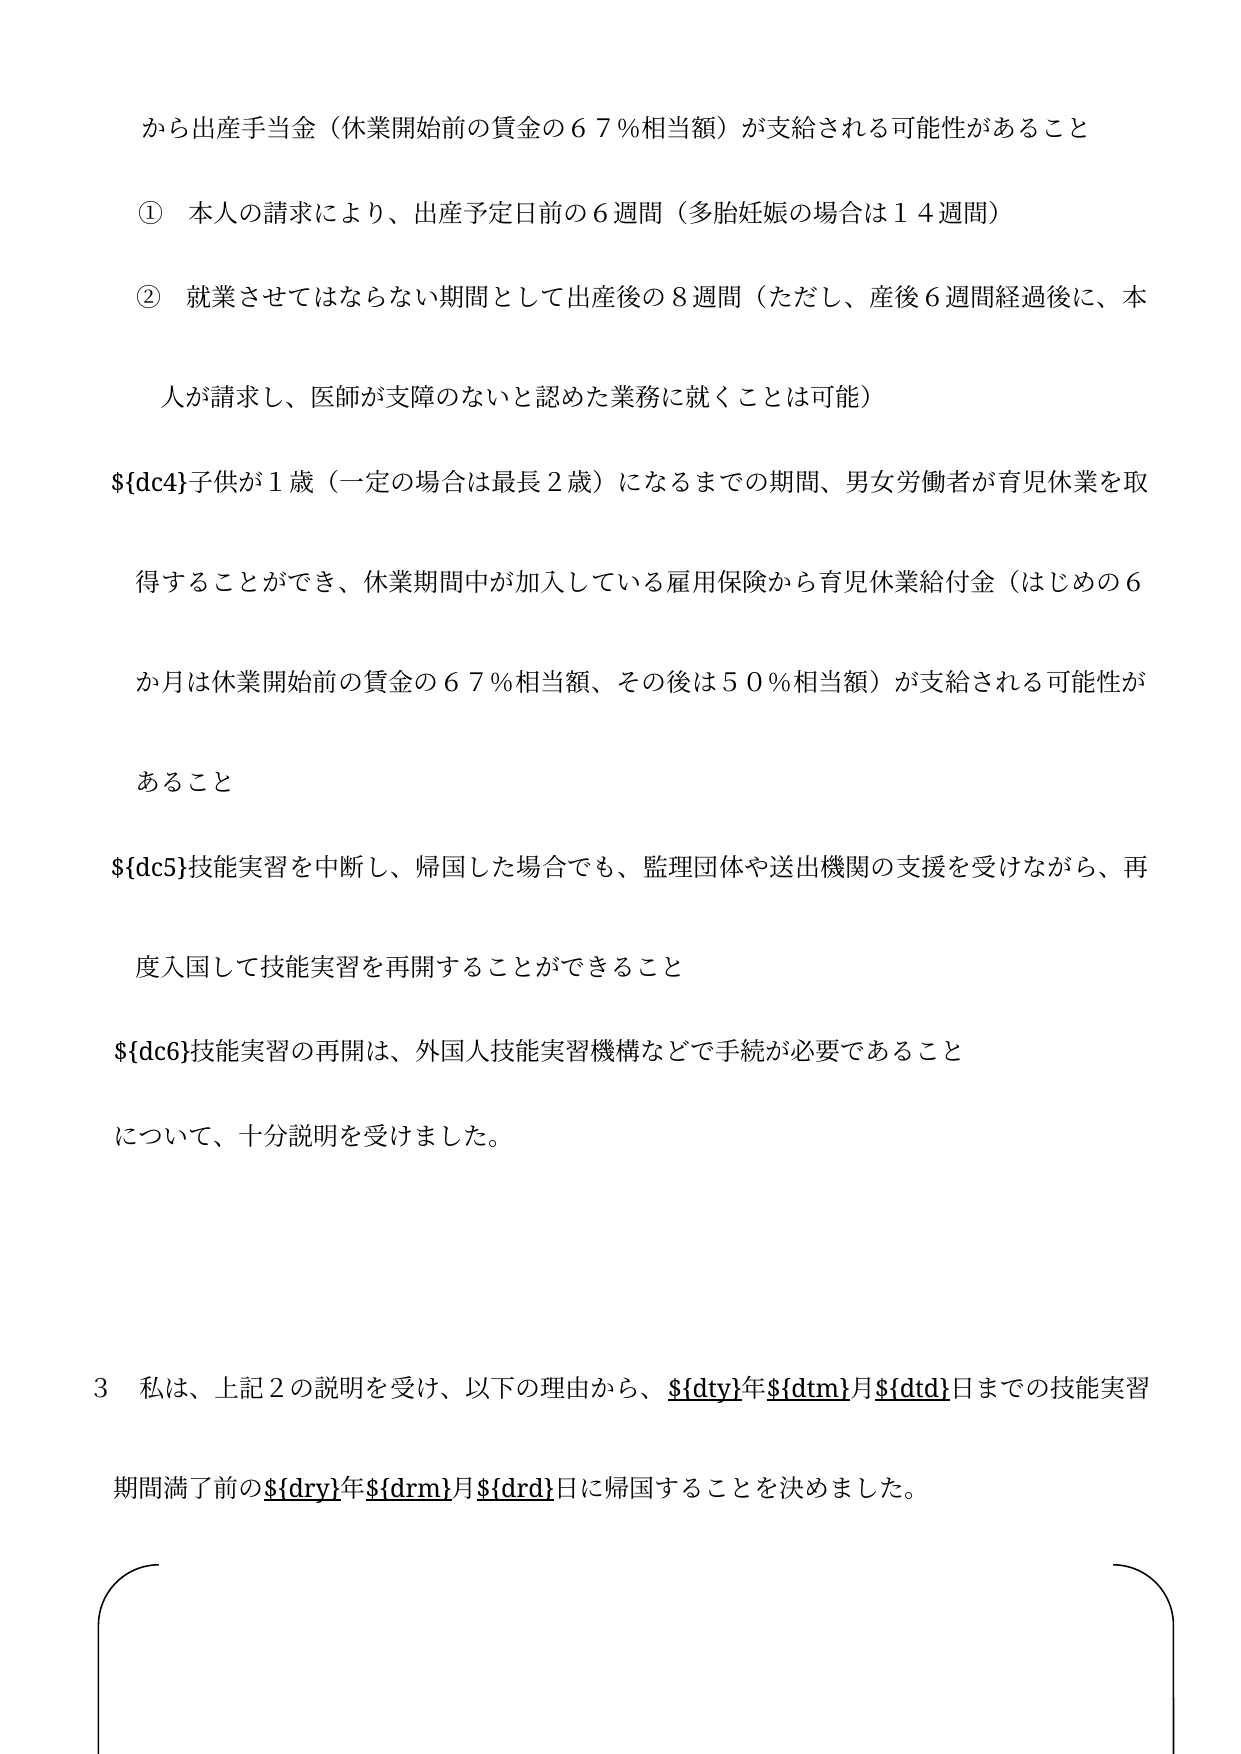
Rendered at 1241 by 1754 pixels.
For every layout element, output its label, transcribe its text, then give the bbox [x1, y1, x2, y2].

text について、十分説明を受けました。 [89, 1101, 1152, 1168]
text ① 本人の請求により、出産予定日前の６週間（多胎妊娠の場合は１４週間） [89, 178, 1152, 245]
text ${dc4}子供が１歳（一定の場合は最長２歳）になるまでの期間、男女労働者が育児休業を取得することができ、休業期間中が加入している雇用保険から育児休業給付金（はじめの６か月は休業開始前の賃金の６７％相当額、その後は５０％相当額）が支給される可能性があること [111, 447, 1152, 814]
text ${dc5}技能実習を中断し、帰国した場合でも、監理団体や送出機関の支援を受けながら、再度入国して技能実習を再開することができること [111, 832, 1152, 999]
text ② 就業させてはならない期間として出産後の８週間（ただし、産後６週間経過後に、本人が請求し、医師が支障のないと認めた業務に就くことは可能） [111, 263, 1152, 429]
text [116, 94, 1152, 160]
text ３ 私は、上記２の説明を受け、以下の理由から、${dty}年${dtm}月${dtd}日までの技能実習期間満了前の${dry}年${drm}月${drd}日に帰国することを決めました。 [89, 1353, 1152, 1520]
text ${dc6}技能実習の再開は、外国人技能実習機構などで手続が必要であること [89, 1017, 1152, 1083]
